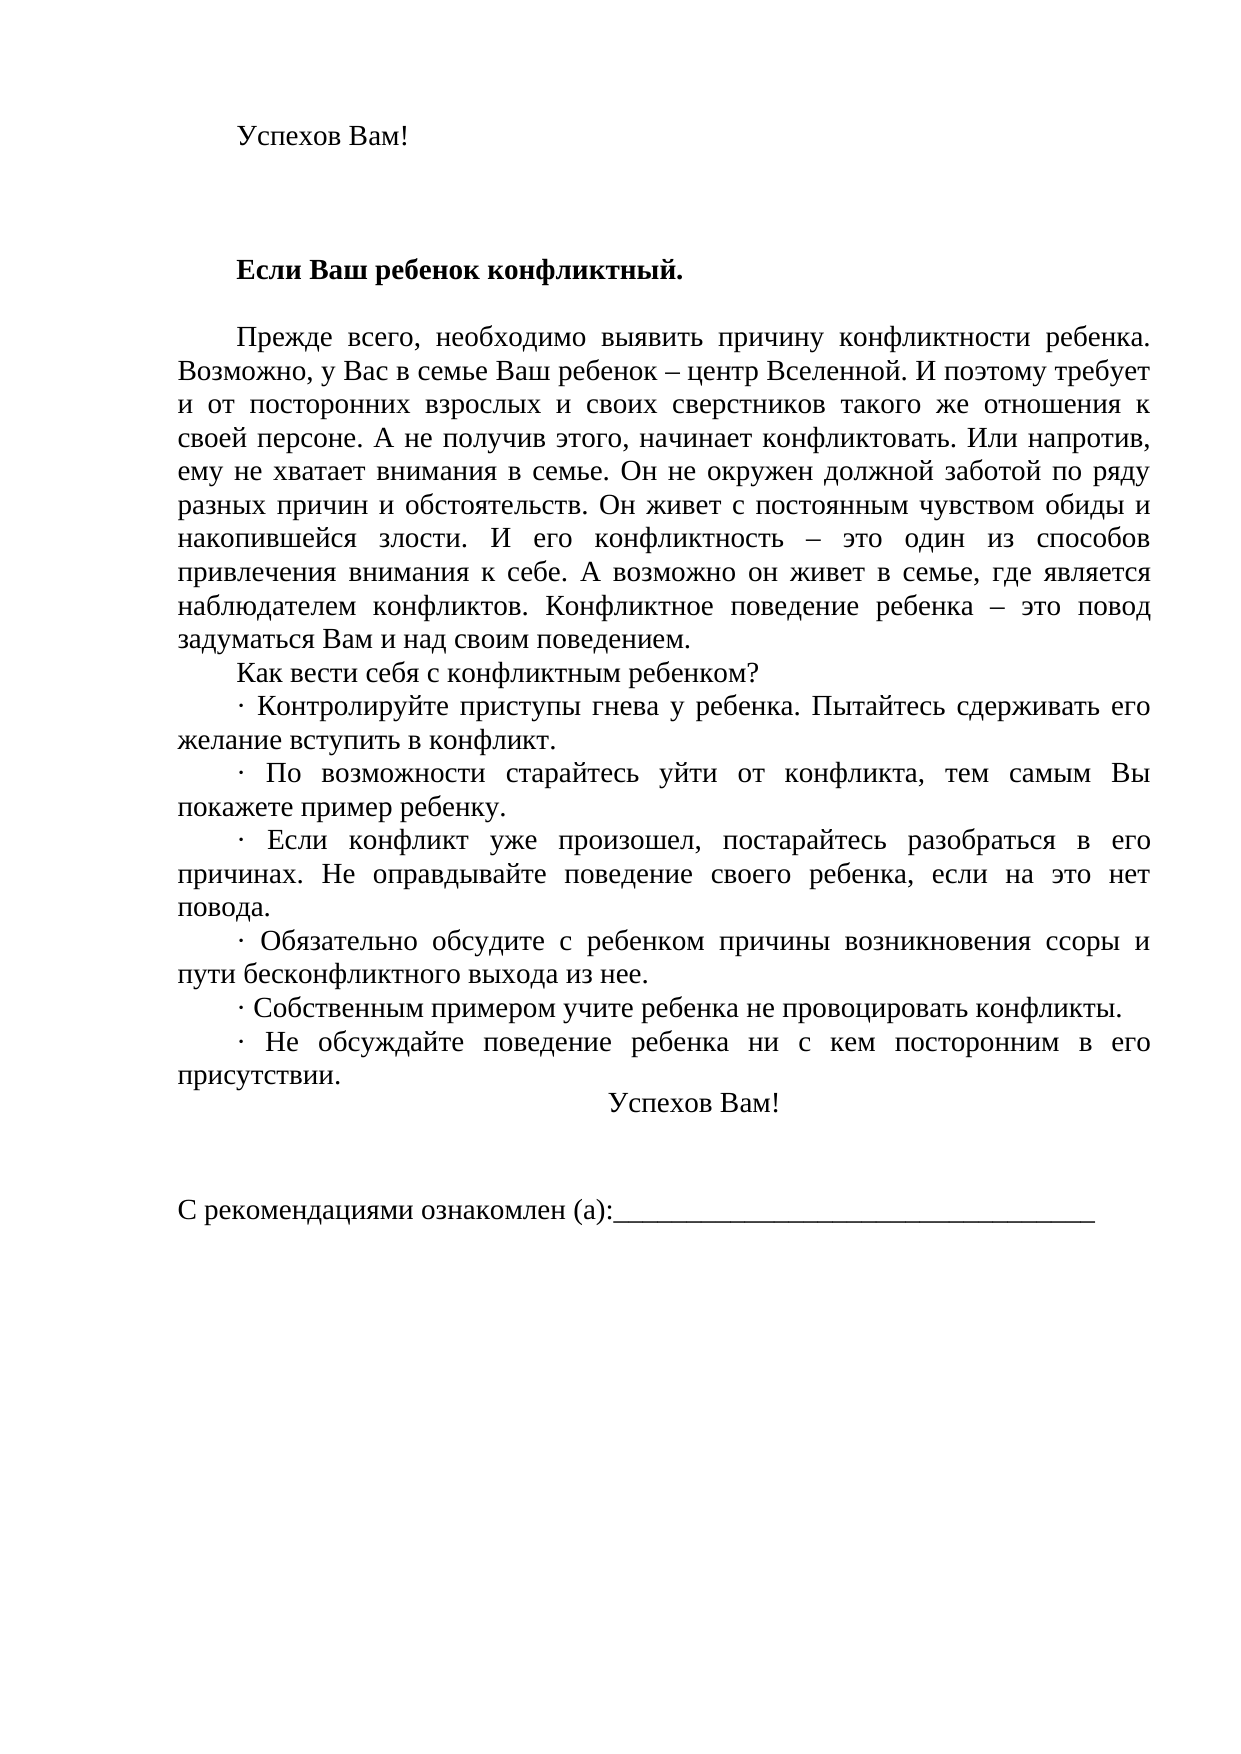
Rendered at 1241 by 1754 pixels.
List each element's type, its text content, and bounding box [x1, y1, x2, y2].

text · Обязательно обсудите с ребенком причины возникновения ссоры и пути бесконфликтного выхода из нее. [177, 923, 1152, 990]
text С рекомендациями ознакомлен (а):_________________________________ [177, 1198, 1152, 1225]
text Успехов Вам! [177, 1091, 1152, 1118]
text · По возможности старайтесь уйти от конфликта, тем самым Вы покажете пример ребенку. [177, 755, 1152, 822]
text · Не обсуждайте поведение ребенка ни с кем посторонним в его присутствии. [177, 1024, 1152, 1091]
text Прежде всего, необходимо выявить причину конфликтности ребенка. Возможно, у Вас в семье Ваш ребенок – центр Вселенной. И поэтому требует и от посторонних взрослых и своих сверстников такого же отношения к своей персоне. А не получив этого, начинает конфликтовать. Или напротив, ему не хватает внимания в семье. Он не окружен должной заботой по ряду разных причин и обстоятельств. Он живет с постоянным чувством обиды и накопившейся злости. И его конфликтность – это один из способов привлечения внимания к себе. А возможно он живет в семье, где является наблюдателем конфликтов. Конфликтное поведение ребенка – это повод задуматься Вам и над своим поведением. [177, 319, 1152, 655]
text Если Ваш ребенок конфликтный. [177, 252, 1152, 286]
text Успехов Вам! [177, 118, 1152, 152]
text Как вести себя с конфликтным ребенком? [177, 655, 1152, 688]
text · Собственным примером учите ребенка не провоцировать конфликты. [177, 990, 1152, 1024]
text · Если конфликт уже произошел, постарайтесь разобраться в его причинах. Не оправдывайте поведение своего ребенка, если на это нет повода. [177, 822, 1152, 923]
text · Контролируйте приступы гнева у ребенка. Пытайтесь сдерживать его желание вступить в конфликт. [177, 688, 1152, 755]
